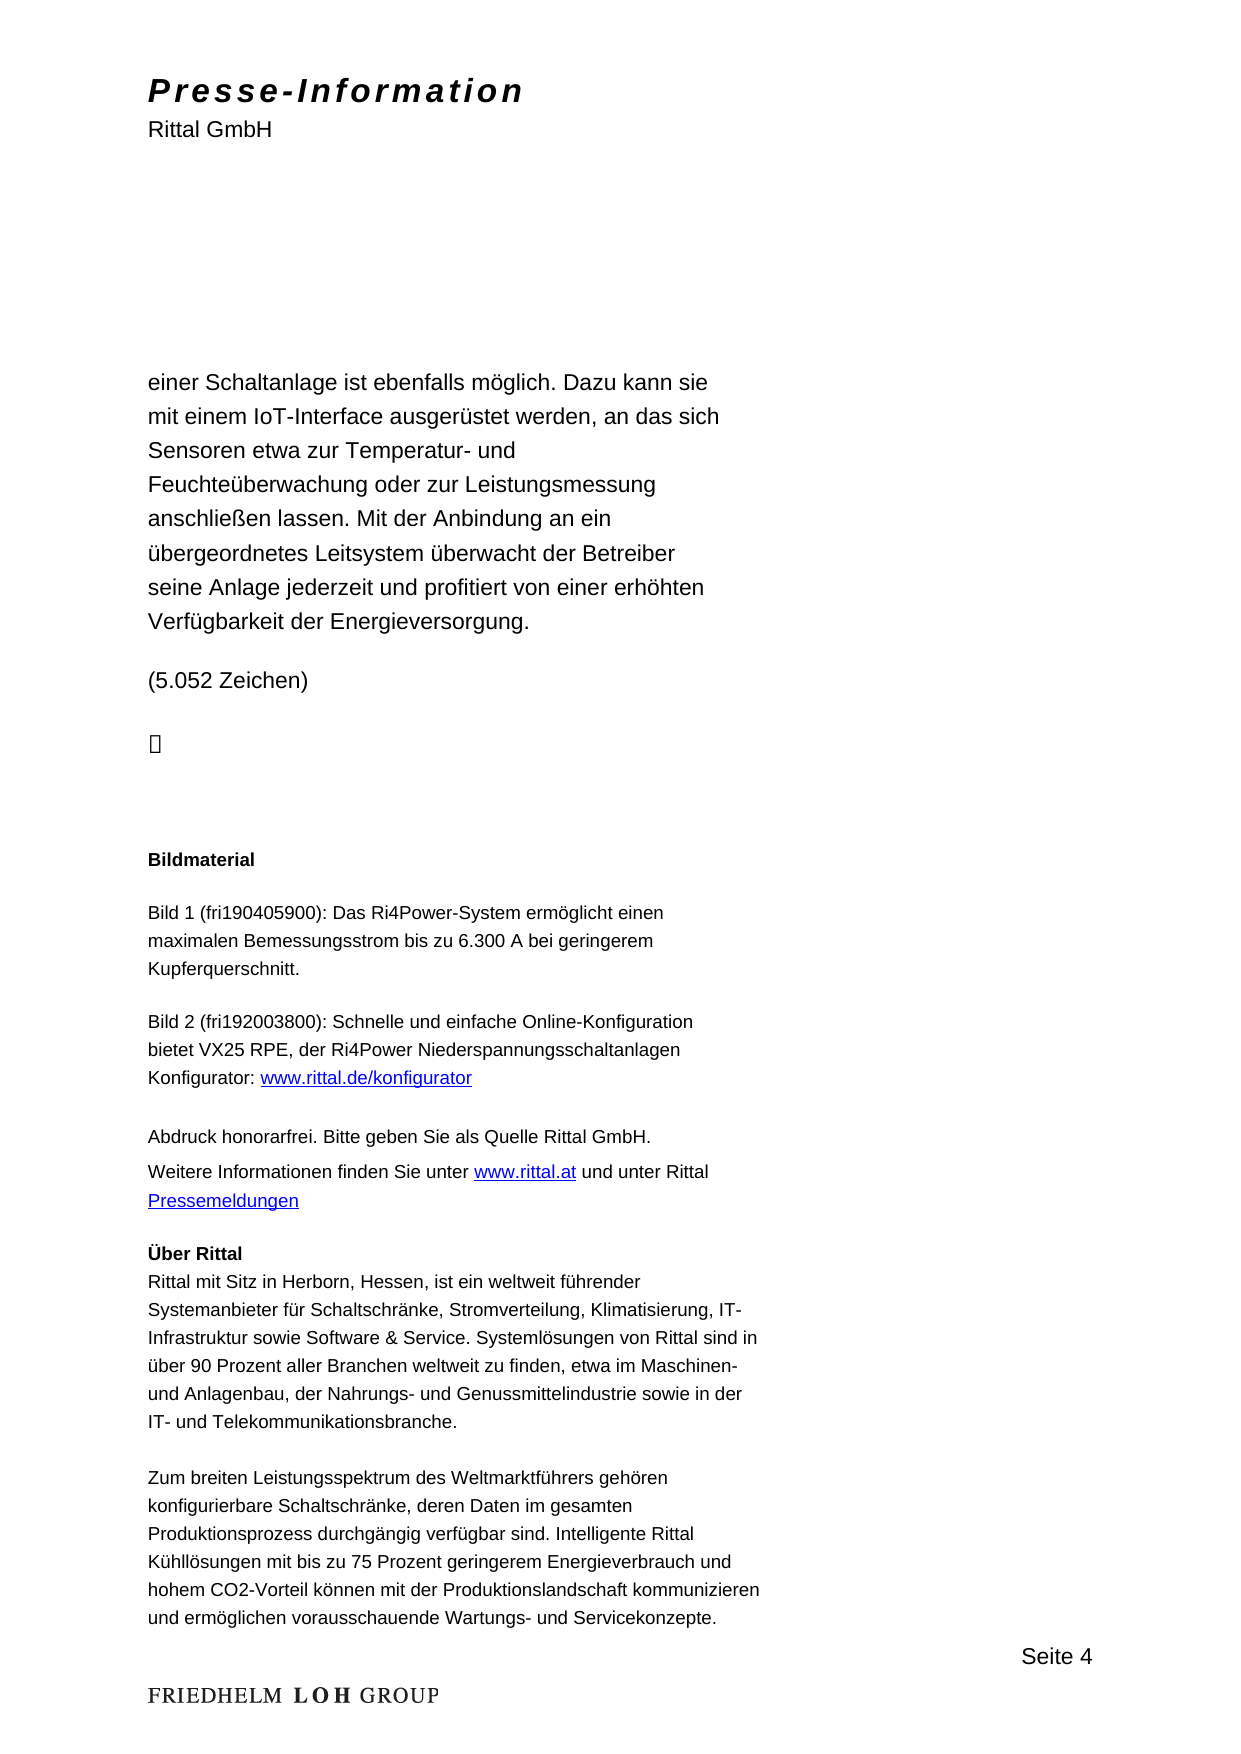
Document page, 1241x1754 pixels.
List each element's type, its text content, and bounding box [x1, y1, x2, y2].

text Weitere Informationen finden Sie unter www.rittal.at und unter Rittal Pressemeldungen [148, 1161, 729, 1211]
text Bild 2 (fri192003800): Schnelle und einfache Online-Konfiguration bietet VX25 RPE, der Ri4Power Niederspannungsschaltanlagen Konfigurator: www.rittal.de/konfigurator [148, 1011, 729, 1088]
text  [148, 726, 729, 760]
text Rittal mit Sitz in Herborn, Hessen, ist ein weltweit führender Systemanbieter für Schaltschränke, Stromverteilung, Klimatisierung, IT-Infrastruktur sowie Software & Service. Systemlösungen von Rittal sind in über 90 Prozent aller Branchen weltweit zu finden, etwa im Maschinen- und Anlagenbau, der Nahrungs- und Genussmittelindustrie sowie in der IT- und Telekommunikationsbranche. [148, 1270, 768, 1432]
text Bildmaterial [148, 848, 729, 870]
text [148, 1467, 768, 1628]
text (5.052 Zeichen) [148, 667, 729, 693]
text Bild 1 (fri190405900): Das Ri4Power-System ermöglicht einen maximalen Bemessungsstrom bis zu 6.300 A bei geringerem Kupferquerschnitt. [148, 902, 729, 979]
text Abdruck honorarfrei. Bitte geben Sie als Quelle Rittal GmbH. [148, 1120, 1092, 1149]
text Über Rittal [148, 1242, 768, 1264]
picture [148, 1687, 438, 1703]
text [148, 369, 729, 634]
